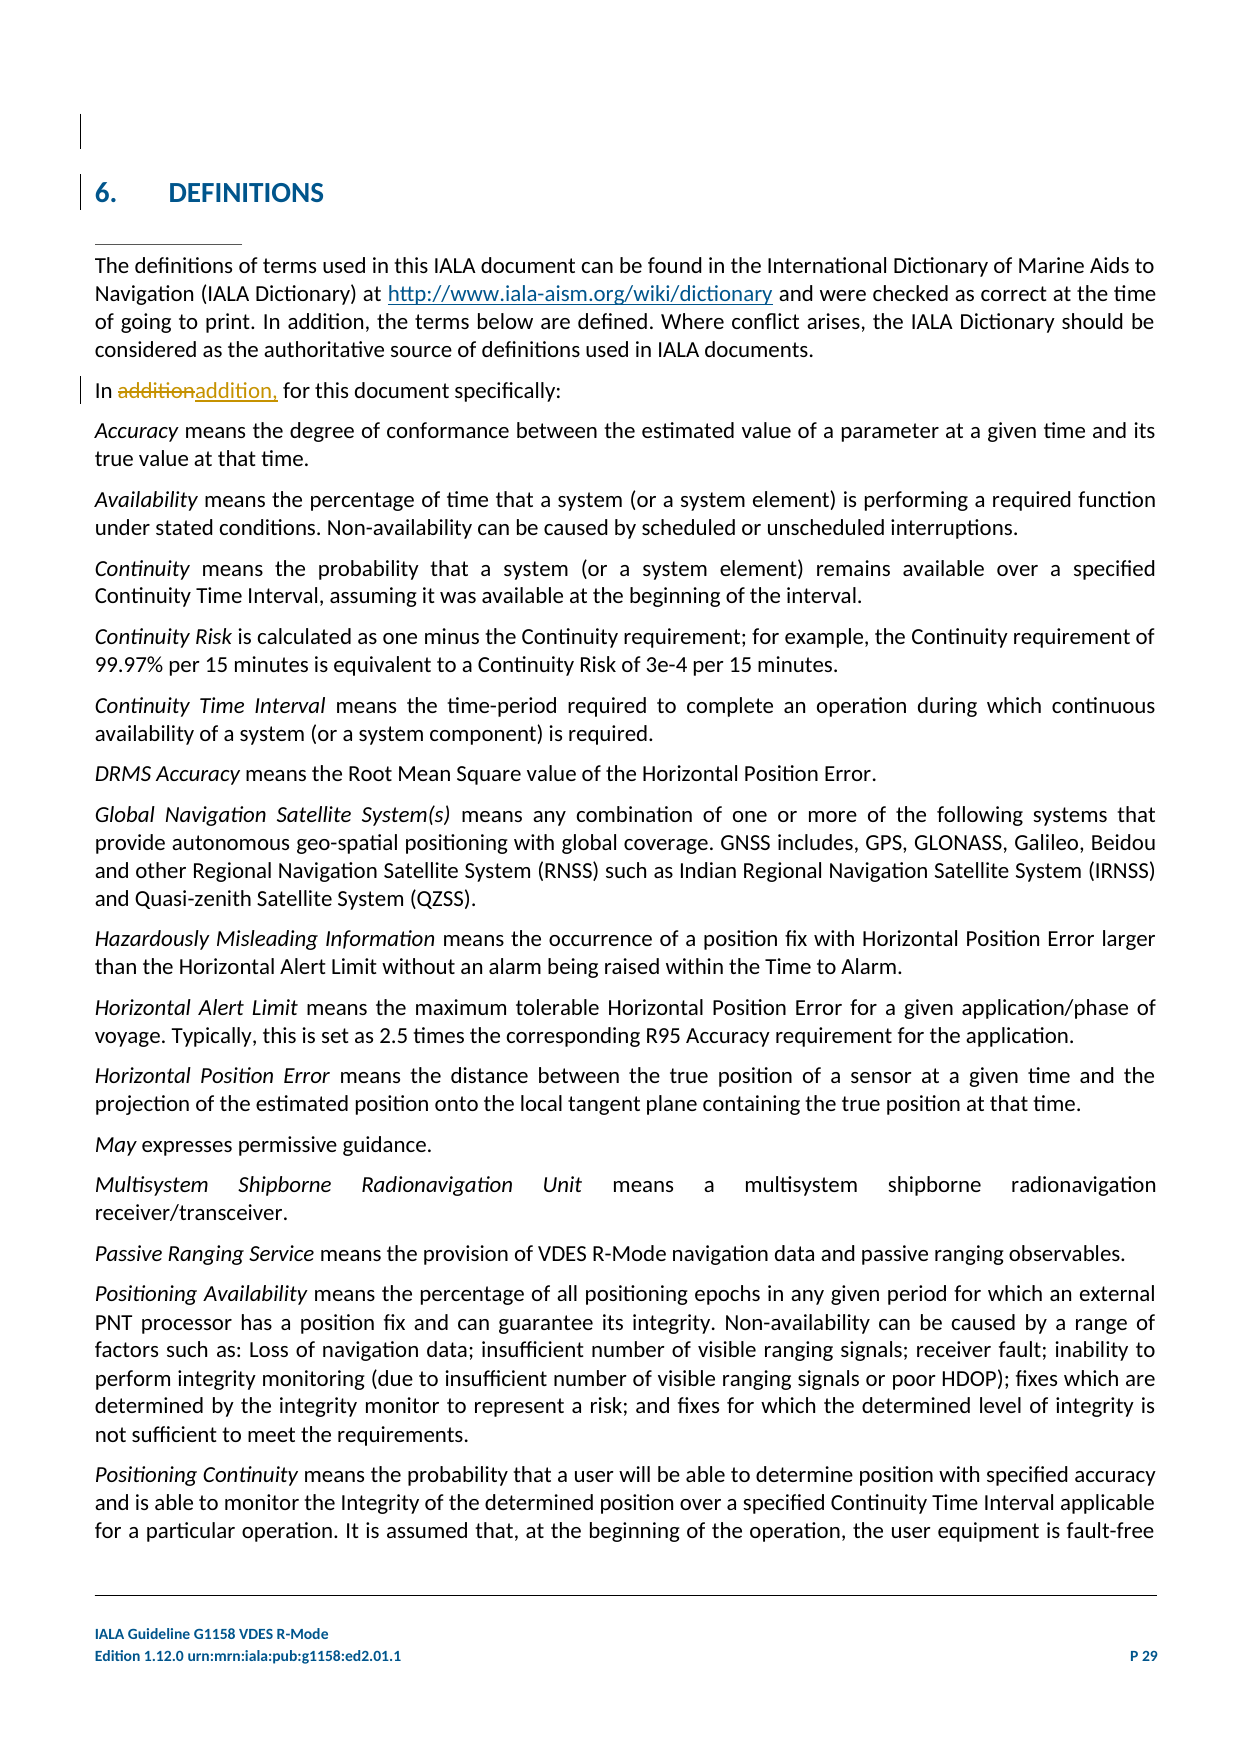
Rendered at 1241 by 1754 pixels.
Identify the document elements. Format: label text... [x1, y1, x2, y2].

text The definitions of terms used in this IALA document can be found in the International Dictionary of Marine Aids to Navigation (IALA Dictionary) at http://www.iala-aism.org/wiki/dictionary and were checked as correct at the time of going to print. In addition, the terms below are defined. Where conflict arises, the IALA Dictionary should be considered as the authoritative source of definitions used in IALA documents. [94, 251, 1157, 363]
text In for this document specifically: [94, 376, 1157, 404]
text Passive Ranging Service means the provision of VDES R-Mode navigation data and passive ranging observables. [94, 1239, 1157, 1267]
text Availability means the percentage of time that a system (or a system element) is performing a required function under stated conditions. Non-availability can be caused by scheduled or unscheduled interruptions. [94, 485, 1157, 541]
text Continuity Risk is calculated as one minus the Continuity requirement; for example, the Continuity requirement of 99.97% per 15 minutes is equivalent to a Continuity Risk of 3e-4 per 15 minutes. [94, 622, 1157, 678]
text Accuracy means the degree of conformance between the estimated value of a parameter at a given time and its true value at that time. [94, 417, 1157, 473]
text Global Navigation Satellite System(s) means any combination of one or more of the following systems that provide autonomous geo-spatial positioning with global coverage. GNSS includes, GPS, GLONASS, Galileo, Beidou and other Regional Navigation Satellite System (RNSS) such as Indian Regional Navigation Satellite System (IRNSS) and Quasi-zenith Satellite System (QZSS). [94, 800, 1157, 912]
text Continuity means the probability that a system (or a system element) remains available over a specified Continuity Time Interval, assuming it was available at the beginning of the interval. [94, 554, 1157, 610]
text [94, 1460, 1157, 1544]
text Positioning Availability means the percentage of all positioning epochs in any given period for which an external PNT processor has a position fix and can guarantee its integrity. Non-availability can be caused by a range of factors such as: Loss of navigation data; insufficient number of visible ranging signals; receiver fault; inability to perform integrity monitoring (due to insufficient number of visible ranging signals or poor HDOP); fixes which are determined by the integrity monitor to represent a risk; and fixes for which the determined level of integrity is not sufficient to meet the requirements. [94, 1279, 1157, 1448]
subtitle DEFINITIONS [94, 174, 1157, 210]
text Multisystem Shipborne Radionavigation Unit means a multisystem shipborne radionavigation receiver/transceiver. [94, 1171, 1157, 1227]
text Hazardously Misleading Information means the occurrence of a position fix with Horizontal Position Error larger than the Horizontal Alert Limit without an alarm being raised within the Time to Alarm. [94, 924, 1157, 980]
text May expresses permissive guidance. [94, 1130, 1157, 1158]
text DRMS Accuracy means the Root Mean Square value of the Horizontal Position Error. [94, 759, 1157, 787]
text Horizontal Alert Limit means the maximum tolerable Horizontal Position Error for a given application/phase of voyage. Typically, this is set as 2.5 times the corresponding R95 Accuracy requirement for the application. [94, 993, 1157, 1049]
text Continuity Time Interval means the time-period required to complete an operation during which continuous availability of a system (or a system component) is required. [94, 691, 1157, 747]
text Horizontal Position Error means the distance between the true position of a sensor at a given time and the projection of the estimated position onto the local tangent plane containing the true position at that time. [94, 1061, 1157, 1117]
